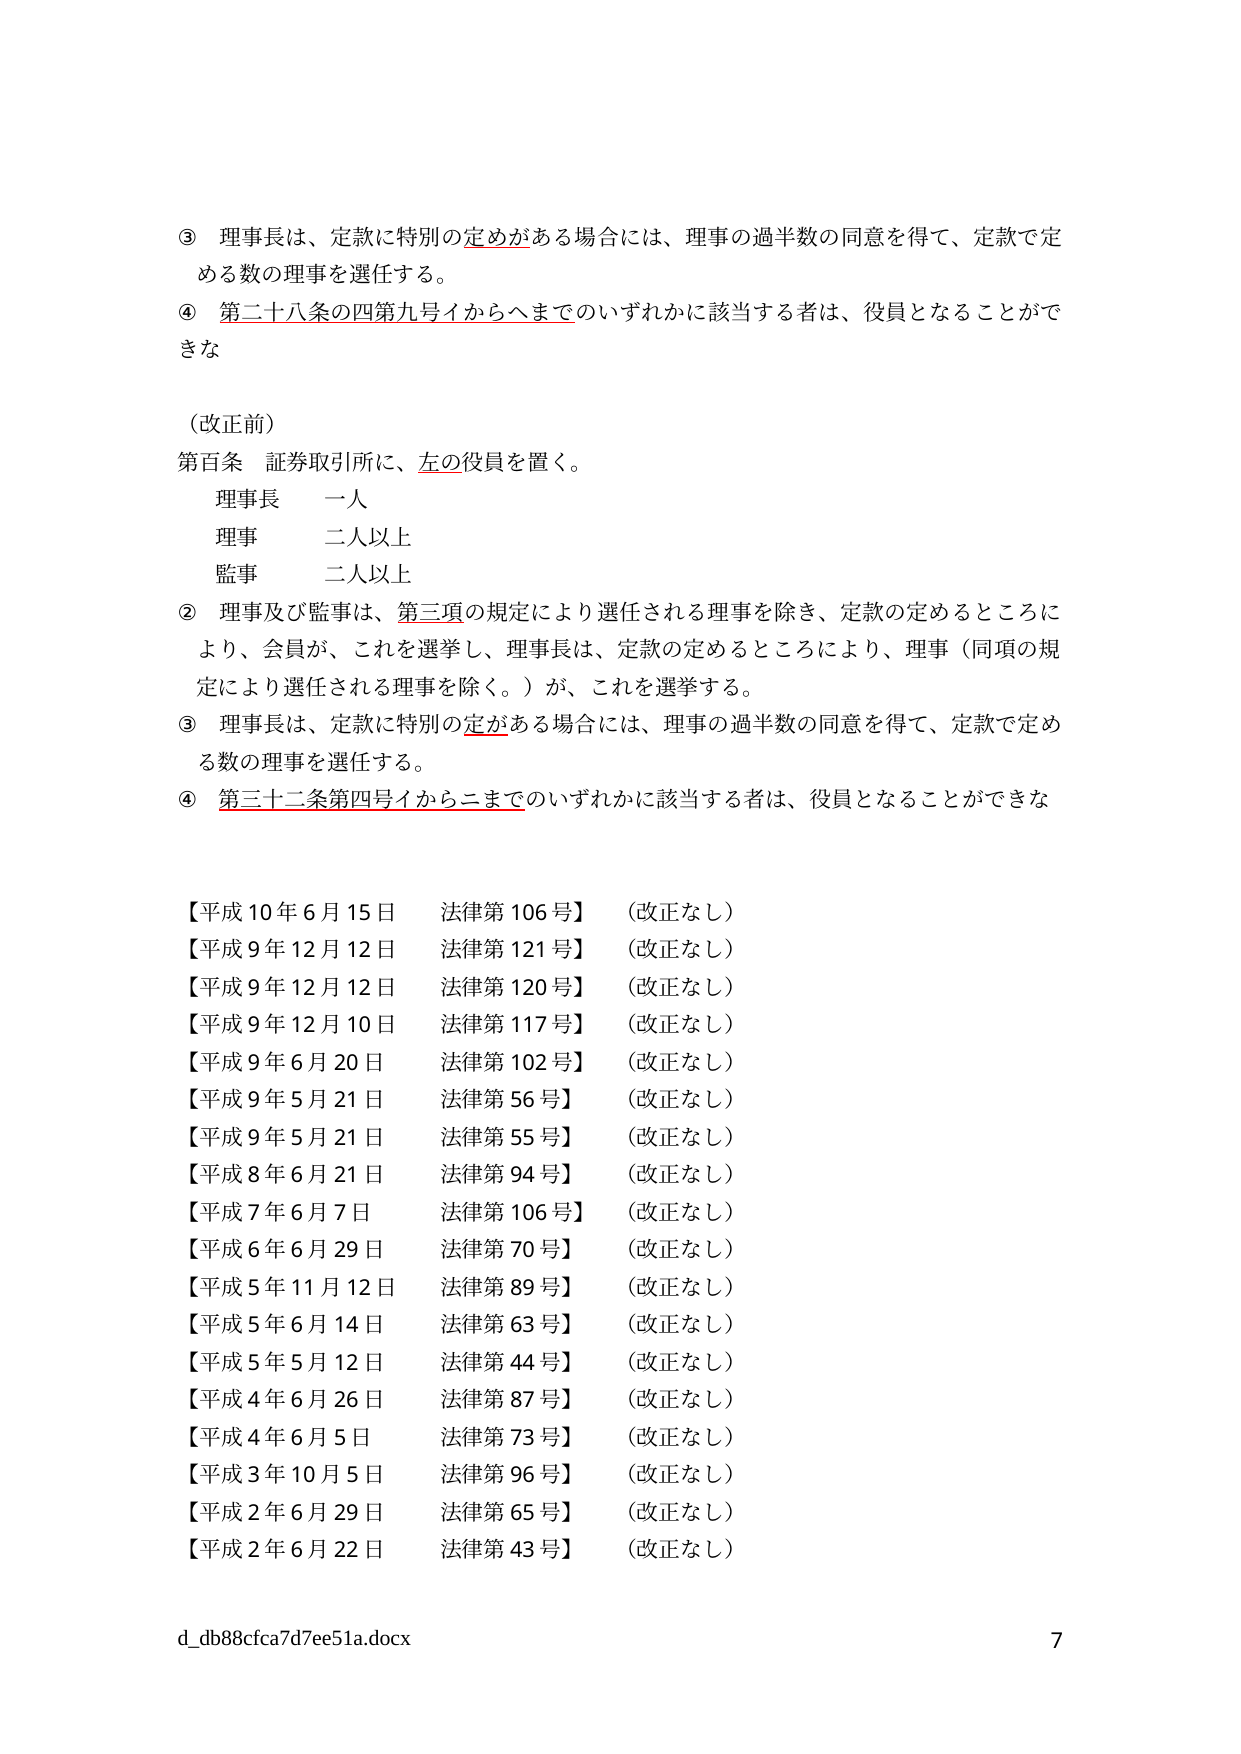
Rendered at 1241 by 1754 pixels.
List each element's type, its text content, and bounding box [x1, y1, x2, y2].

text 【平成5年11月12日 法律第89号】 （改正なし） [177, 1267, 1063, 1304]
text 【平成2年6月29日 法律第65号】 （改正なし） [177, 1492, 1063, 1529]
text （改正前） [177, 404, 1063, 442]
text ④ 第二十八条の四第九号イからヘまでのいずれかに該当する者は、役員となることができな [177, 292, 1063, 367]
text ④ 第三十二条第四号イからニまでのいずれかに該当する者は、役員となることができな [177, 779, 1063, 817]
text 【平成10年6月15日 法律第106号】 （改正なし） [177, 892, 1063, 929]
text 監事 二人以上 [215, 554, 1063, 592]
text 【平成9年12月12日 法律第121号】 （改正なし） [177, 929, 1063, 967]
text ② 理事及び監事は、第三項の規定により選任される理事を除き、定款の定めるところにより、会員が、これを選挙し、理事長は、定款の定めるところにより、理事（同項の規定により選任される理事を除く。）が、これを選挙する。 [177, 592, 1063, 704]
text 【平成4年6月26日 法律第87号】 （改正なし） [177, 1379, 1063, 1417]
text ③ 理事長は、定款に特別の定めがある場合には、理事の過半数の同意を得て、定款で定める数の理事を選任する。 [177, 217, 1063, 292]
text 【平成5年5月12日 法律第44号】 （改正なし） [177, 1342, 1063, 1379]
text 【平成2年6月22日 法律第43号】 （改正なし） [177, 1529, 1063, 1567]
text 【平成9年5月21日 法律第55号】 （改正なし） [177, 1117, 1063, 1154]
text 【平成9年12月10日 法律第117号】 （改正なし） [177, 1004, 1063, 1042]
text 【平成7年6月7日 法律第106号】 （改正なし） [177, 1192, 1063, 1229]
text 理事 二人以上 [215, 517, 1063, 554]
text 第百条 証券取引所に、左の役員を置く。 [177, 442, 1063, 479]
text 【平成9年6月20日 法律第102号】 （改正なし） [177, 1042, 1063, 1079]
text 【平成3年10月5日 法律第96号】 （改正なし） [177, 1454, 1063, 1492]
text 【平成9年12月12日 法律第120号】 （改正なし） [177, 967, 1063, 1004]
text ③ 理事長は、定款に特別の定がある場合には、理事の過半数の同意を得て、定款で定める数の理事を選任する。 [177, 704, 1063, 779]
text 理事長 一人 [215, 479, 1063, 517]
text 【平成5年6月14日 法律第63号】 （改正なし） [177, 1304, 1063, 1342]
text 【平成6年6月29日 法律第70号】 （改正なし） [177, 1229, 1063, 1267]
text 【平成9年5月21日 法律第56号】 （改正なし） [177, 1079, 1063, 1117]
text 【平成4年6月5日 法律第73号】 （改正なし） [177, 1417, 1063, 1454]
text 【平成8年6月21日 法律第94号】 （改正なし） [177, 1154, 1063, 1192]
